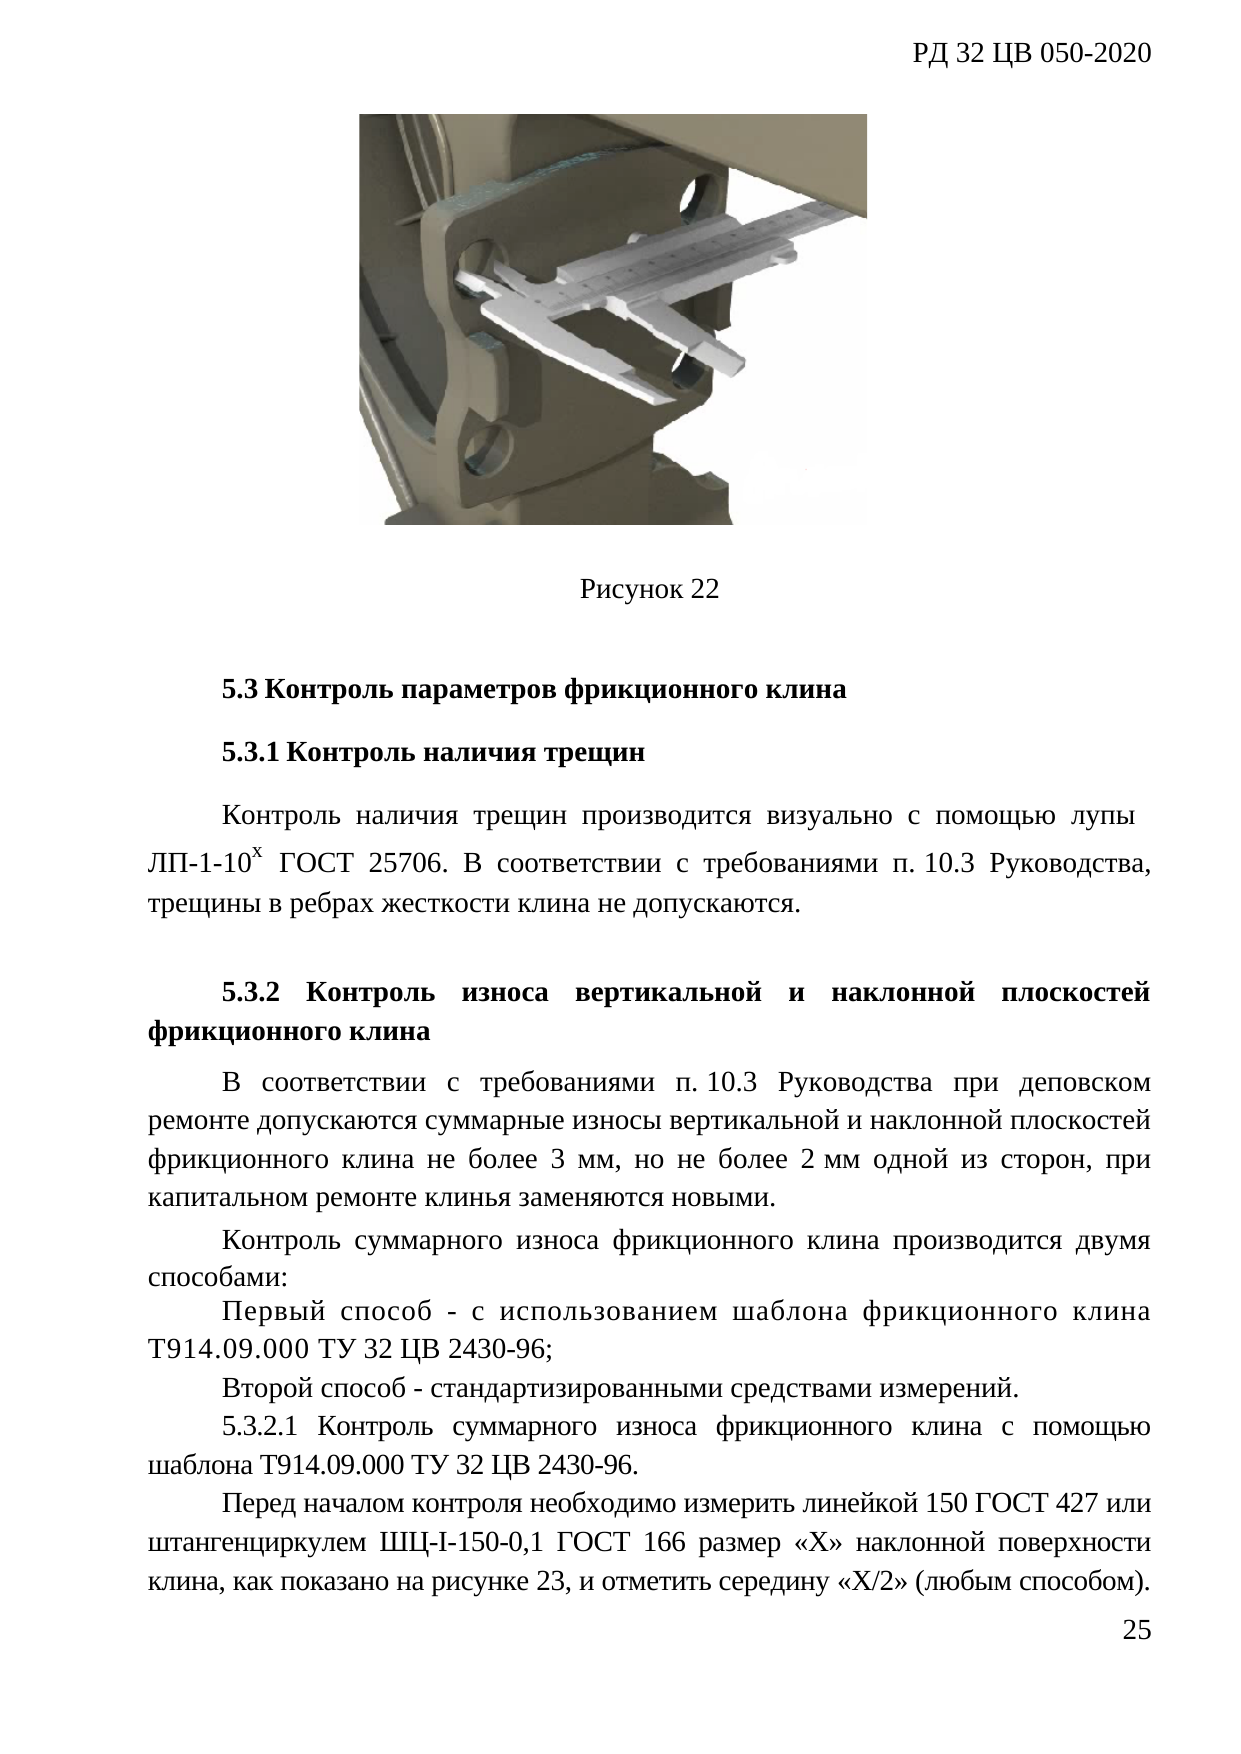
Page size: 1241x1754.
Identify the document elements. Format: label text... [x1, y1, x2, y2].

text 5.3 Контроль параметров фрикционного клина [148, 672, 1152, 705]
text 5.3.2 Контроль износа вертикальной и наклонной плоскостей фрикционного клина [148, 974, 1152, 1046]
picture [359, 114, 868, 525]
text 5.3.1 Контроль наличия трещин [148, 734, 1152, 768]
text Рисунок 22 [148, 571, 1152, 604]
text 5.3.2.1 Контроль суммарного износа фрикционного клина с помощью шаблона Т914.09.000 ТУ 32 ЦВ 2430-96. [148, 1408, 1152, 1481]
text Контроль суммарного износа фрикционного клина производится двумя способами: [148, 1218, 1152, 1293]
text Второй способ - стандартизированными средствами измерений. [148, 1370, 1152, 1403]
text Контроль наличия трещин производится визуально с помощью лупы ЛП-1-10х ГОСТ 25706. В соответствии с требованиями п. 10.3 Руководства, трещины в ребрах жесткости клина не допускаются. [148, 797, 1152, 919]
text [148, 1486, 1152, 1596]
text Первый способ - с использованием шаблона фрикционного клина Т914.09.000 ТУ 32 ЦВ 2430-96; [148, 1293, 1152, 1365]
text В соответствии с требованиями п. 10.3 Руководства при деповском ремонте допускаются суммарные износы вертикальной и наклонной плоскостей фрикционного клина не более , но не более 2 мм одной из сторон, при капитальном ремонте клинья заменяются новыми. [148, 1064, 1152, 1213]
